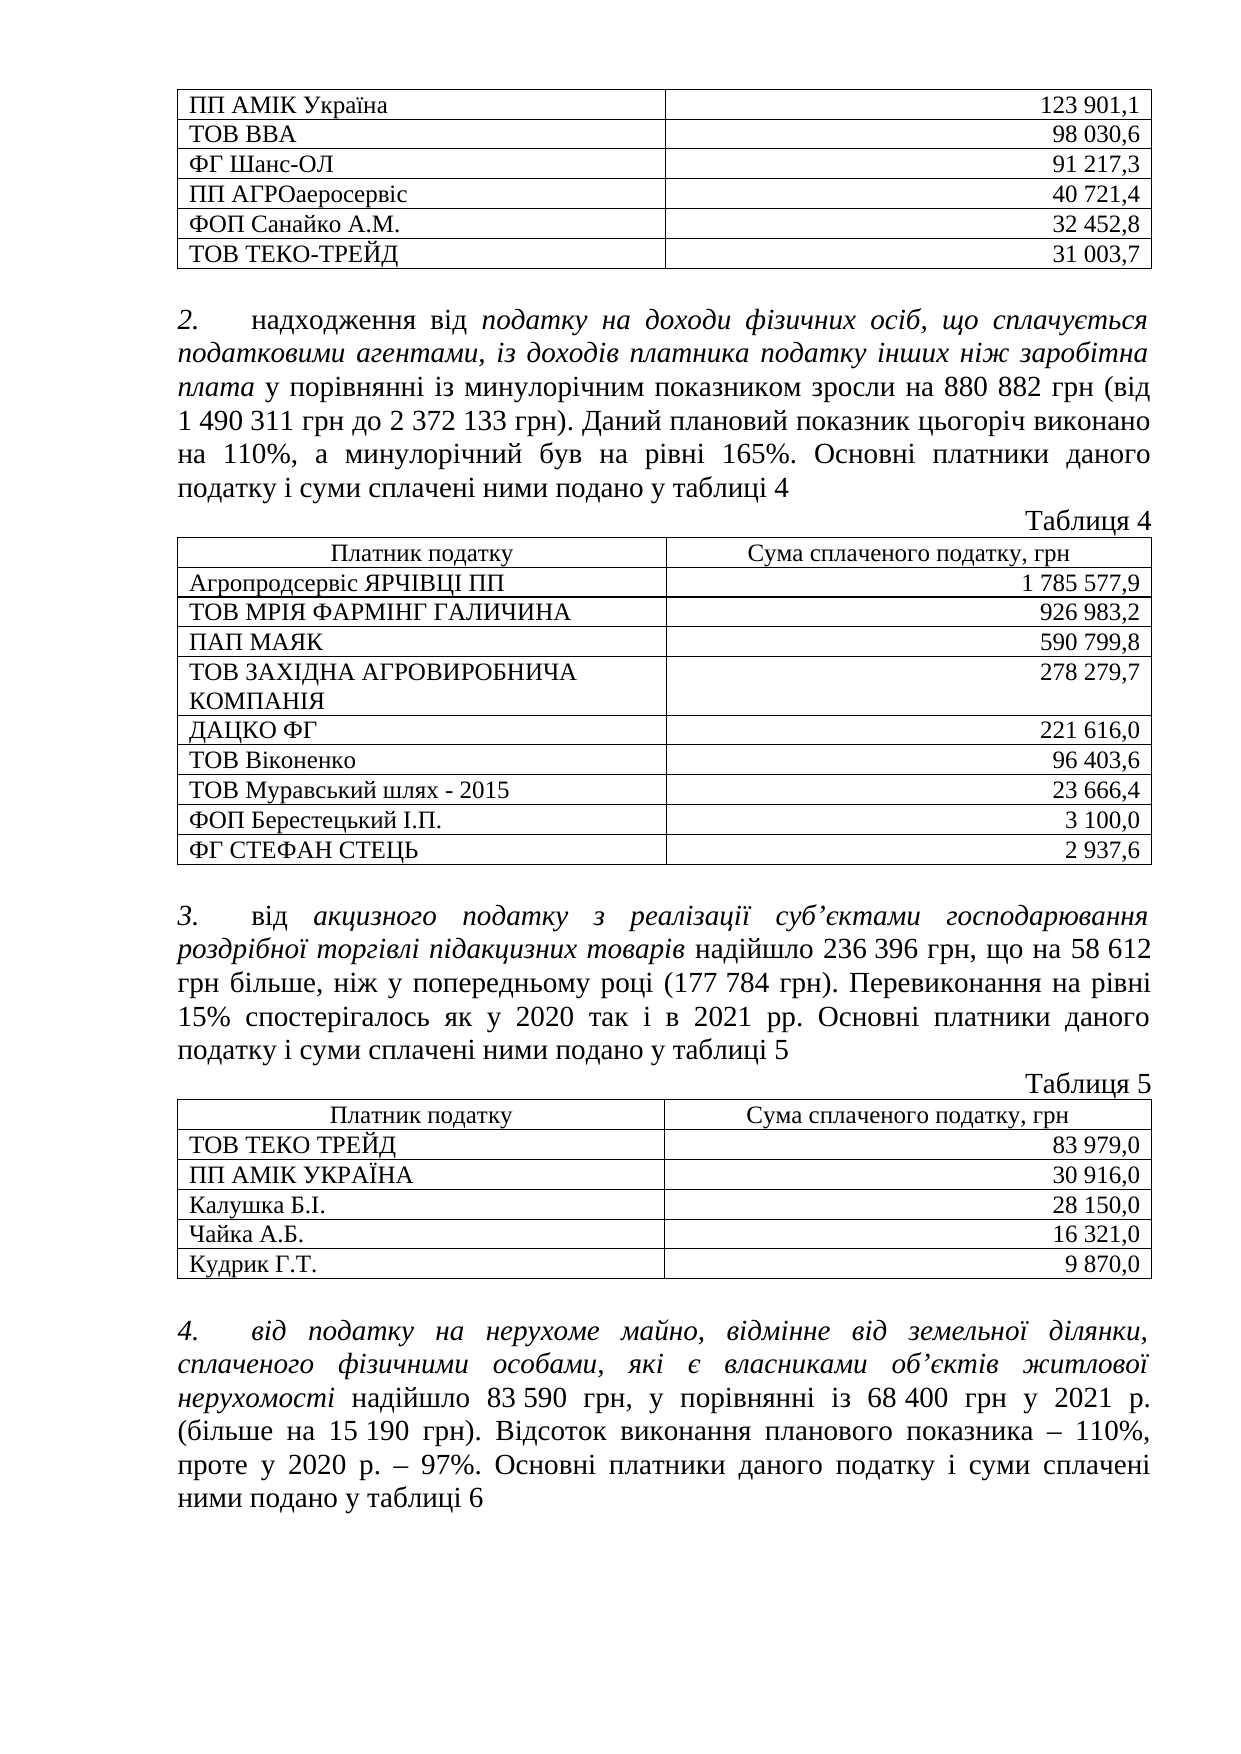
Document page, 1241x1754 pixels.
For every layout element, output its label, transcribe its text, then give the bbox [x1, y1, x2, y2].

table_cell 9 870,0 [665, 1249, 1151, 1278]
table_cell ФОП Санайко А.М. [178, 209, 665, 238]
table_cell ФГ СТЕФАН СТЕЦЬ [178, 835, 666, 863]
table_cell 31 003,7 [666, 239, 1151, 267]
table_cell Кудрик Г.Т. [178, 1249, 664, 1278]
table_cell 98 030,6 [666, 120, 1151, 148]
list від акцизного податку з реалізації суб’єктами господарювання роздрібної торгівлі підакцизних товарів надійшло 236 396 грн, що на 58 612 грн більше, ніж у попередньому році (177 784 грн). Перевиконання на рівні 15% спостерігалось як у 2020 так і в 2021 рр. Основні платники даного податку і суми сплачені ними подано у таблиці 5 [177, 898, 1152, 1066]
table_cell Агропродсервіс ЯРЧІВЦІ ПП [178, 568, 666, 596]
table_cell 3 100,0 [667, 805, 1151, 834]
table_cell ТОВ Віконенко [178, 745, 666, 774]
table_header Платник податку [178, 1100, 664, 1129]
table_cell ФГ Шанс-ОЛ [178, 149, 665, 178]
table_cell 32 452,8 [666, 209, 1151, 238]
table_cell ТОВ ЗАХІДНА АГРОВИРОБНИЧА КОМПАНІЯ [178, 657, 666, 714]
table_cell 221 616,0 [667, 716, 1151, 744]
table_header Платник податку [178, 538, 666, 567]
list від податку на нерухоме майно, відмінне від земельної ділянки, сплаченого фізичними особами, які є власниками об’єктів житлової нерухомості надійшло 83 590 грн, у порівнянні із 68 400 грн у 2021 р. (більше на 15 190 грн). Відсоток виконання планового показника – 110%, проте у 2020 р. – 97%. Основні платники даного податку і суми сплачені ними подано у таблиці 6 [177, 1313, 1152, 1514]
table_cell ПП АМІК Україна [178, 90, 665, 118]
table_header Сума сплаченого податку, грн [665, 1100, 1151, 1129]
table_cell 28 150,0 [665, 1190, 1151, 1218]
table_cell 123 901,1 [666, 90, 1151, 118]
table_cell 30 916,0 [665, 1160, 1151, 1189]
table_header Сума сплаченого податку, грн [667, 538, 1151, 567]
table_cell 83 979,0 [665, 1130, 1151, 1159]
table_cell ДАЦКО ФГ [178, 716, 666, 744]
table_cell 40 721,4 [666, 179, 1151, 208]
table_cell ПАП МАЯК [178, 627, 666, 656]
table_cell ТОВ Муравський шлях - 2015 [178, 775, 666, 804]
table_cell ФОП Берестецький І.П. [178, 805, 666, 834]
table_cell 590 799,8 [667, 627, 1151, 656]
table_cell Чайка А.Б. [178, 1220, 664, 1248]
table_cell ТОВ ВВА [178, 120, 665, 148]
table_cell ПП АГРОаеросервіс [178, 179, 665, 208]
table_cell 96 403,6 [667, 745, 1151, 774]
table_cell 2 937,6 [667, 835, 1151, 863]
table_cell 16 321,0 [665, 1220, 1151, 1248]
table_cell ТОВ МРІЯ ФАРМІНГ ГАЛИЧИНА [178, 598, 666, 626]
list надходження від податку на доходи фізичних осіб, що сплачується податковими агентами, із доходів платника податку інших ніж заробітна плата у порівнянні із минулорічним показником зросли на 880 882 грн (від 1 490 311 грн до 2 372 133 грн). Даний плановий показник цьогоріч виконано на 110%, а минулорічний був на рівні 165%. Основні платники даного податку і суми сплачені ними подано у таблиці 4 [177, 302, 1152, 503]
table_cell 926 983,2 [667, 598, 1151, 626]
table_cell 23 666,4 [667, 775, 1151, 804]
table_cell 278 279,7 [667, 657, 1151, 714]
table_cell 1 785 577,9 [667, 568, 1151, 596]
table_cell ТОВ ТЕКО ТРЕЙД [178, 1130, 664, 1159]
text Таблиця 5 [177, 1066, 1152, 1099]
table_cell ТОВ ТЕКО-ТРЕЙД [178, 239, 665, 267]
text Таблиця 4 [177, 503, 1152, 537]
table_cell ПП АМІК УКРАЇНА [178, 1160, 664, 1189]
table_cell 91 217,3 [666, 149, 1151, 178]
table_cell Калушка Б.І. [178, 1190, 664, 1218]
